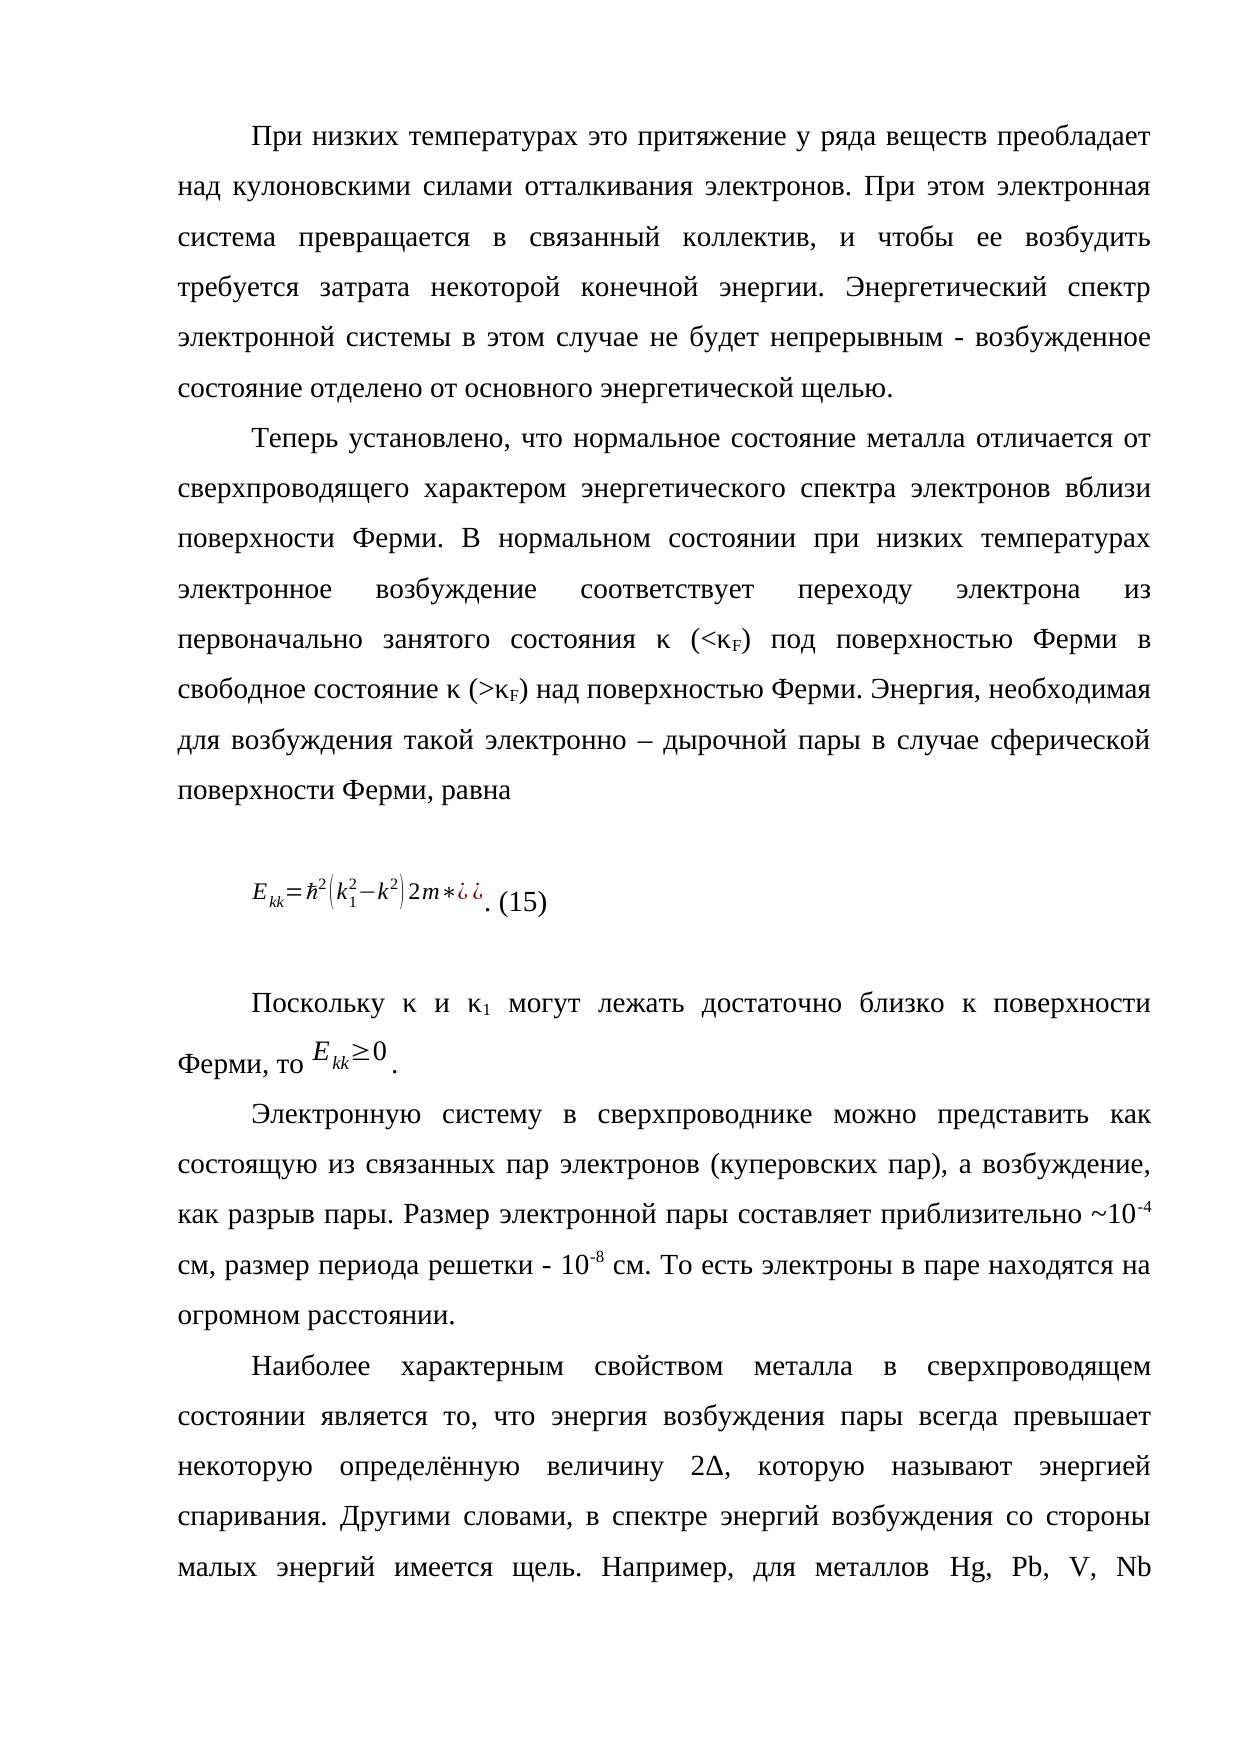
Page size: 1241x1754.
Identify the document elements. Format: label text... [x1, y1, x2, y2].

text Поскольку κ и κ1 могут лежать достаточно близко к поверхности Ферми, то . [177, 985, 1152, 1079]
text Электронную систему в сверхпроводнике можно представить как состоящую из связанных пар электронов (куперовских пар), а возбуждение, как разрыв пары. Размер электронной пары составляет приблизительно ~10-, размер периода решетки - 10-. То есть электроны в паре находятся на огромном расстоянии. [177, 1096, 1152, 1331]
text . (15) [177, 873, 1152, 918]
text При низких температурах это притяжение у ряда веществ преобладает над кулоновскими силами отталкивания электронов. При этом электронная система превращается в связанный коллектив, и чтобы ее возбудить требуется затрата некоторой конечной энергии. Энергетический спектр электронной системы в этом случае не будет непрерывным - возбужденное состояние отделено от основного энергетической щелью. [177, 118, 1152, 403]
text Теперь установлено, что нормальное состояние металла отличается от сверхпроводящего характером энергетического спектра электронов вблизи поверхности Ферми. В нормальном состоянии при низких температурах электронное возбуждение соответствует переходу электрона из первоначально занятого состояния κ (<κF) под поверхностью Ферми в свободное состояние κ (>κF) над поверхностью Ферми. Энергия, необходимая для возбуждения такой электронно – дырочной пары в случае сферической поверхности Ферми, равна [177, 420, 1152, 806]
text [177, 1348, 1152, 1582]
